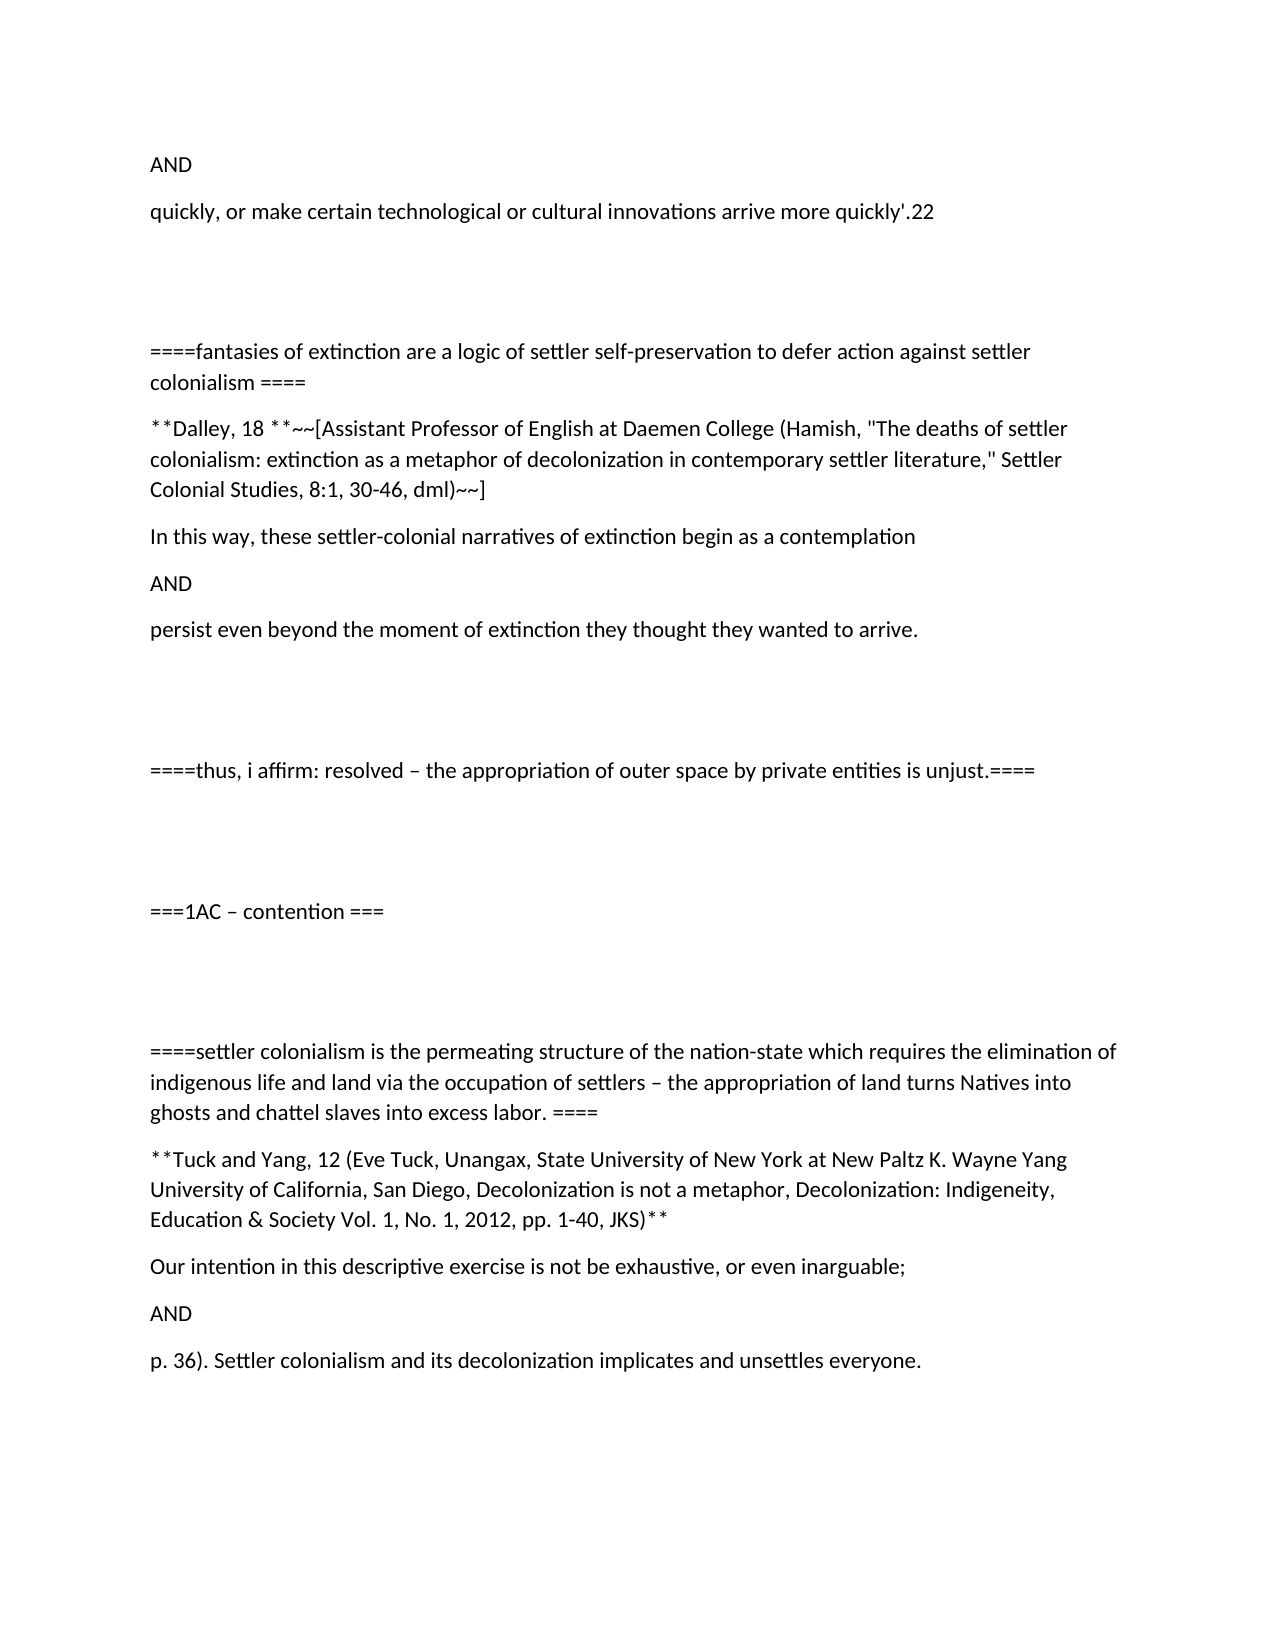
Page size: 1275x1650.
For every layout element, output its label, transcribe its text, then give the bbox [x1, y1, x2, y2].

text p. 36). Settler colonialism and its decolonization implicates and unsettles everyone. [150, 1346, 1125, 1374]
text AND [150, 150, 1125, 178]
text **Dalley, 18 **~~[Assistant Professor of English at Daemen College (Hamish, "The deaths of settler colonialism: extinction as a metaphor of decolonization in contemporary settler literature," Settler Colonial Studies, 8:1, 30-46, dml)~~] [150, 414, 1125, 503]
text ====settler colonialism is the permeating structure of the nation-state which requires the elimination of indigenous life and land via the occupation of settlers – the appropriation of land turns Natives into ghosts and chattel slaves into excess labor. ==== [150, 1037, 1125, 1126]
text AND [150, 569, 1125, 597]
text ====fantasies of extinction are a logic of settler self-preservation to defer action against settler colonialism ==== [150, 337, 1125, 396]
text persist even beyond the moment of extinction they thought they wanted to arrive. [150, 616, 1125, 644]
text ====thus, i affirm: resolved – the appropriation of outer space by private entities is unjust.==== [150, 756, 1125, 784]
text quickly, or make certain technological or cultural innovations arrive more quickly'.22 [150, 197, 1125, 225]
text Our intention in this descriptive exercise is not be exhaustive, or even inarguable; [150, 1252, 1125, 1280]
text In this way, these settler-colonial narratives of extinction begin as a contemplation [150, 522, 1125, 550]
text ===1AC – contention === [150, 897, 1125, 925]
text **Tuck and Yang, 12 (Eve Tuck, Unangax, State University of New York at New Paltz K. Wayne Yang University of California, San Diego, Decolonization is not a metaphor, Decolonization: Indigeneity, Education & Society Vol. 1, No. 1, 2012, pp. 1-40, JKS)** [150, 1145, 1125, 1233]
text AND [150, 1299, 1125, 1327]
